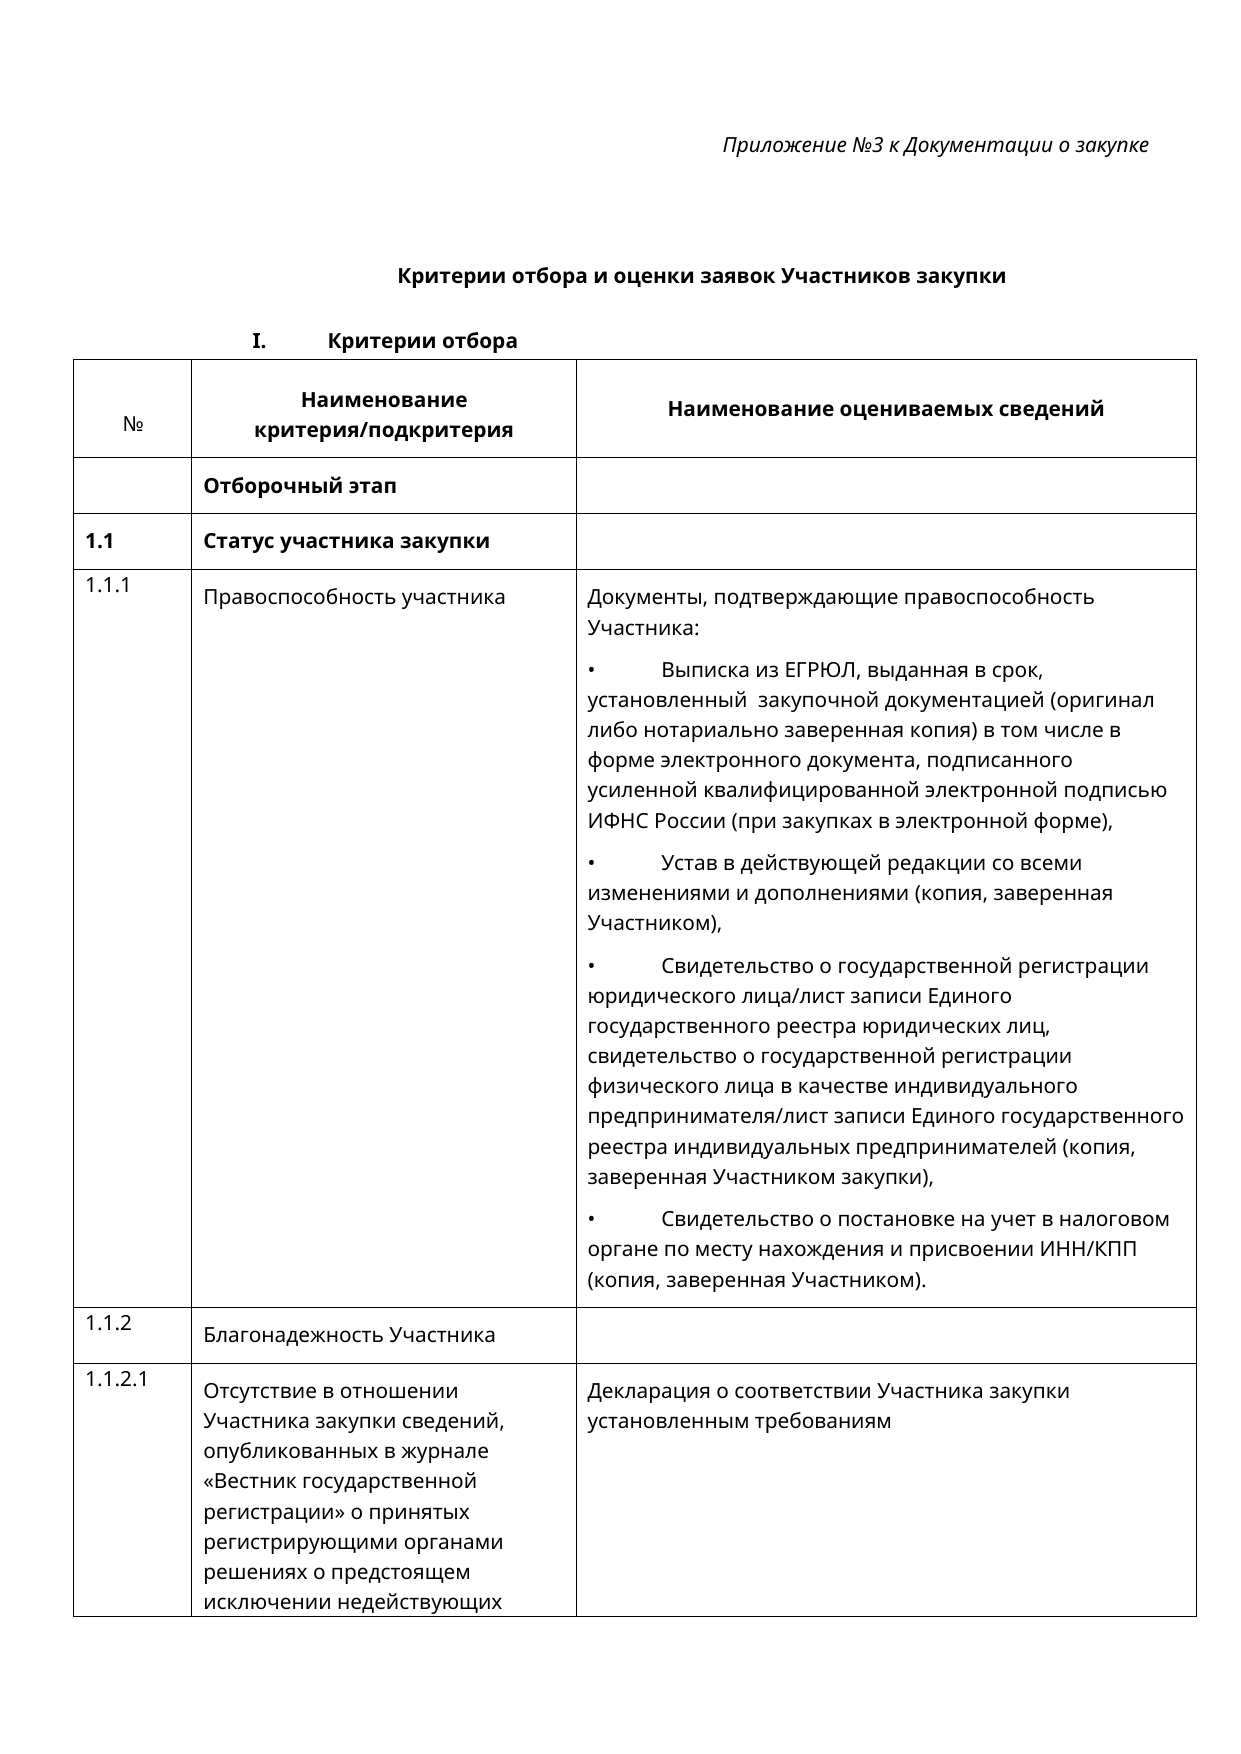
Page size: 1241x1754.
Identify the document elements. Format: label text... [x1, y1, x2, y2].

list Приложение №3 к Документации о закупке [252, 131, 1152, 159]
table_cell [577, 514, 1196, 569]
table_cell 1.1.1 [74, 570, 191, 1307]
list Критерии отбора и оценки заявок Участников закупки [252, 261, 1152, 289]
table_cell Документы, подтверждающие правоспособность Участника: • Выписка из ЕГРЮЛ, выданная в срок, установленный закупочной документацией (оригинал либо нотариально заверенная копия) в том числе в форме электронного документа, подписанного усиленной квалифицированной электронной подписью ИФНС России (при закупках в электронной форме), • Устав в действующей редакции со всеми изменениями и дополнениями (копия, заверенная Участником), • Свидетельство о государственной регистрации юридического лица/лист записи Единого государственного реестра юридических лиц, свидетельство о государственной регистрации физического лица в качестве индивидуального предпринимателя/лист записи Единого государственного реестра индивидуальных предпринимателей (копия, заверенная Участником закупки), • Свидетельство о постановке на учет в налоговом органе по месту нахождения и присвоении ИНН/КПП (копия, заверенная Участником). [577, 570, 1196, 1307]
table_cell [577, 1308, 1196, 1363]
table_cell 1.1 [74, 514, 191, 569]
table_cell 1.1.2 [74, 1308, 191, 1363]
table_cell [74, 458, 191, 513]
table_cell Благонадежность Участника [192, 1308, 576, 1363]
table_header Наименование критерия/подкритерия [192, 360, 576, 457]
table_cell Правоспособность участника [192, 570, 576, 1307]
table_cell Отборочный этап [192, 458, 576, 513]
table_header Наименование оцениваемых сведений [577, 360, 1196, 457]
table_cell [577, 1364, 1196, 1616]
list Критерии отбора [252, 326, 1152, 355]
table_cell 1.1.2.1 [74, 1364, 191, 1616]
table_cell Статус участника закупки [192, 514, 576, 569]
table_header № [74, 360, 191, 457]
table_cell [577, 458, 1196, 513]
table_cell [192, 1364, 576, 1616]
